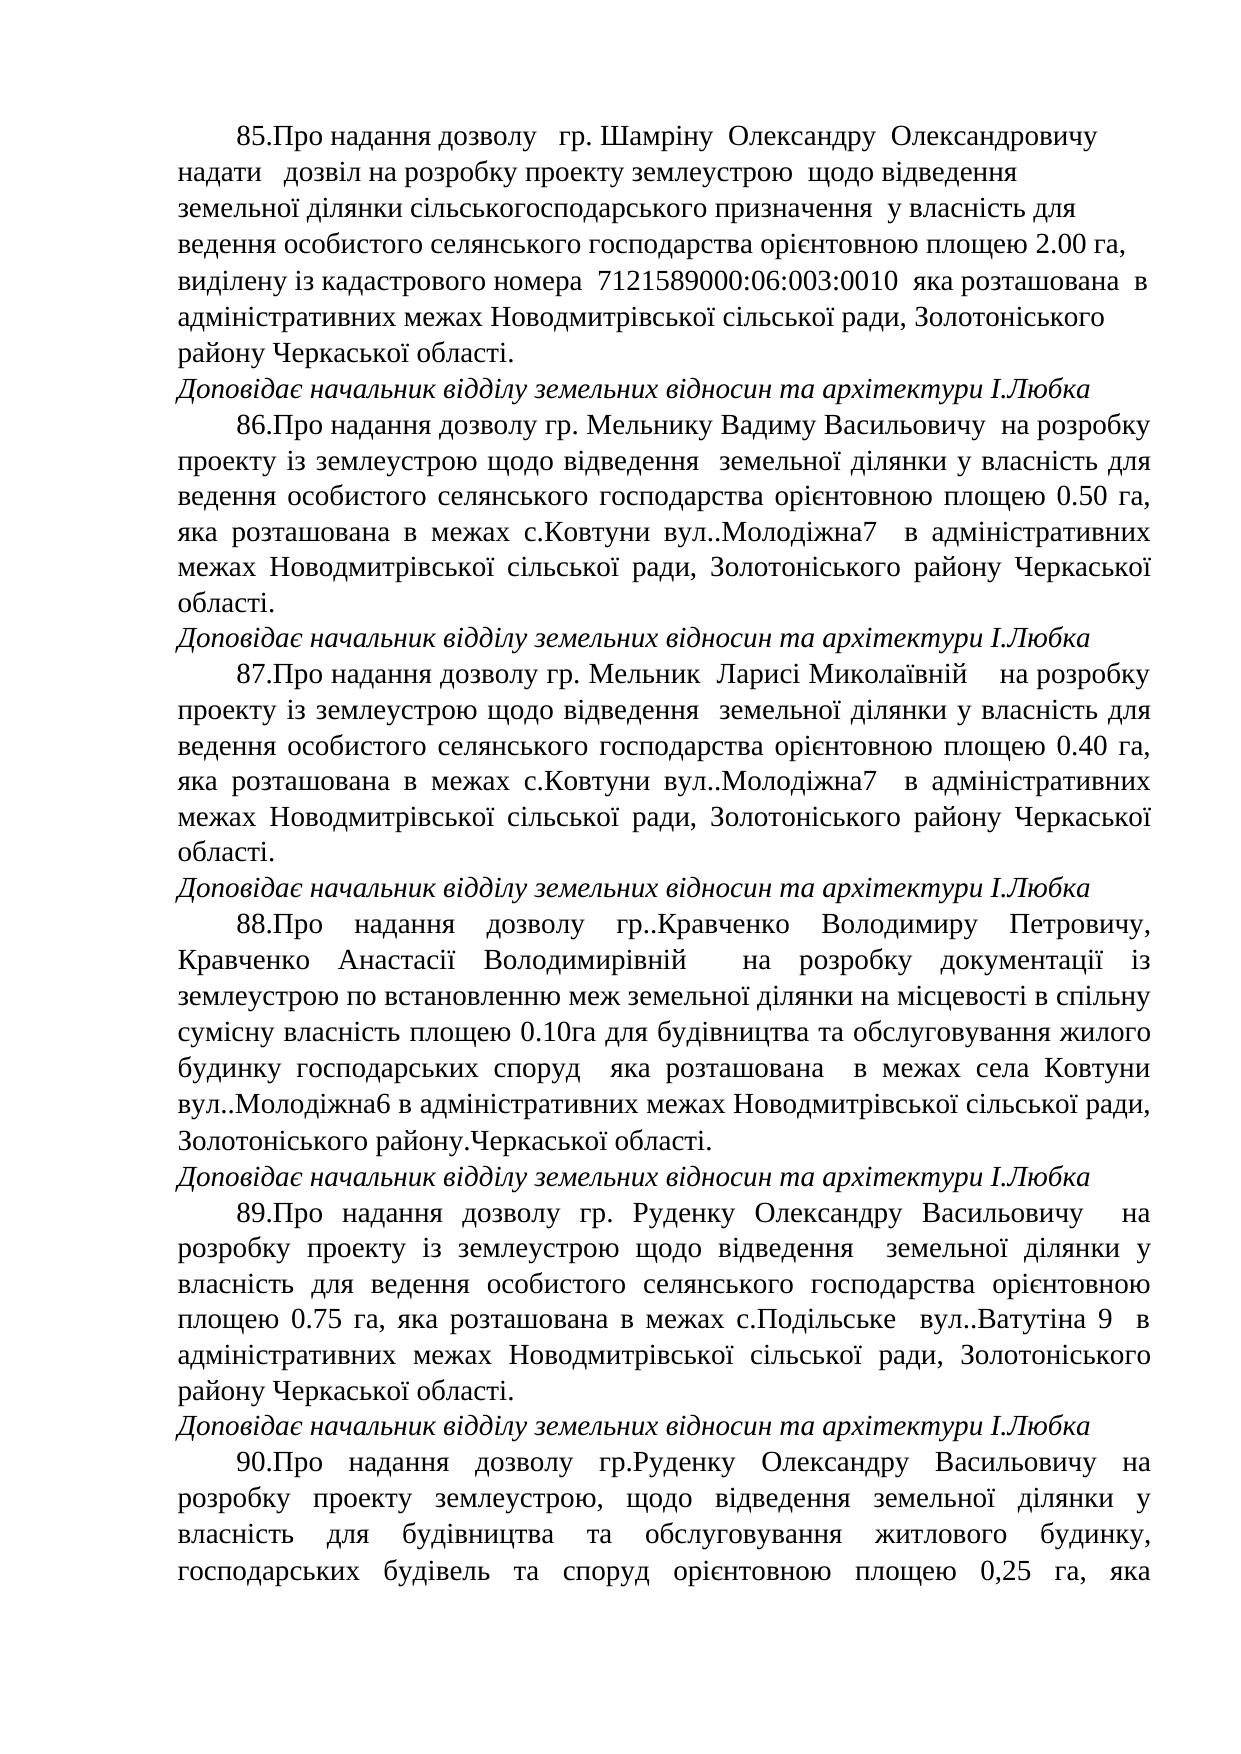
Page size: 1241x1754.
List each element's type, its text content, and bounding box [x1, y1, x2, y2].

text 87.Про надання дозволу гр. Мельник Ларисі Миколаївній на розробку проекту із землеустрою щодо відведення земельної ділянки у власність для ведення особистого селянського господарства орієнтовною площею 0.40 га, яка розташована в межах с.Ковтуни вул..Молодіжна7 в адміністративних межах Новодмитрівської сільської ради, Золотоніського району Черкаської області. [177, 657, 1152, 868]
text 85.Про надання дозволу гр. Шамріну Олександру Олександровичу надати дозвіл на розробку проекту землеустрою щодо відведення земельної ділянки сільськогосподарського призначення у власність для ведення особистого селянського господарства орієнтовною площею 2.00 га, виділену із кадастрового номера 7121589000:06:003:0010 яка розташована в адміністративних межах Новодмитрівської сільської ради, Золотоніського району Черкаської області. [177, 118, 1152, 368]
text Доповідає начальник відділу земельних відносин та архітектури І.Любка [177, 1159, 1152, 1192]
text Доповідає начальник відділу земельних відносин та архітектури І.Любка [177, 1408, 1152, 1442]
text 88.Про надання дозволу гр..Кравченко Володимиру Петровичу, Кравченко Анастасії Володимирівній на розробку документації із землеустрою по встановленню меж земельної ділянки на місцевості в спільну сумісну власність площею 0.10га для будівництва та обслуговування жилого будинку господарських споруд яка розташована в межах села Ковтуни вул..Молодіжна6 в адміністративних межах Новодмитрівської сільської ради, Золотоніського району.Черкаської області. [177, 906, 1152, 1156]
text Доповідає начальник відділу земельних відносин та архітектури І.Любка [177, 371, 1152, 405]
text Доповідає начальник відділу земельних відносин та архітектури І.Любка [177, 870, 1152, 903]
text 89.Про надання дозволу гр. Руденку Олександру Васильовичу на розробку проекту із землеустрою щодо відведення земельної ділянки у власність для ведення особистого селянського господарства орієнтовною площею 0.75 га, яка розташована в межах с.Подільське вул..Ватутіна 9 в адміністративних межах Новодмитрівської сільської ради, Золотоніського району Черкаської області. [177, 1195, 1152, 1406]
text Доповідає начальник відділу земельних відносин та архітектури І.Любка [177, 620, 1152, 654]
text 86.Про надання дозволу гр. Мельнику Вадиму Васильовичу на розробку проекту із землеустрою щодо відведення земельної ділянки у власність для ведення особистого селянського господарства орієнтовною площею 0.50 га, яка розташована в межах с.Ковтуни вул..Молодіжна7 в адміністративних межах Новодмитрівської сільської ради, Золотоніського району Черкаської області. [177, 407, 1152, 618]
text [177, 1444, 1152, 1586]
